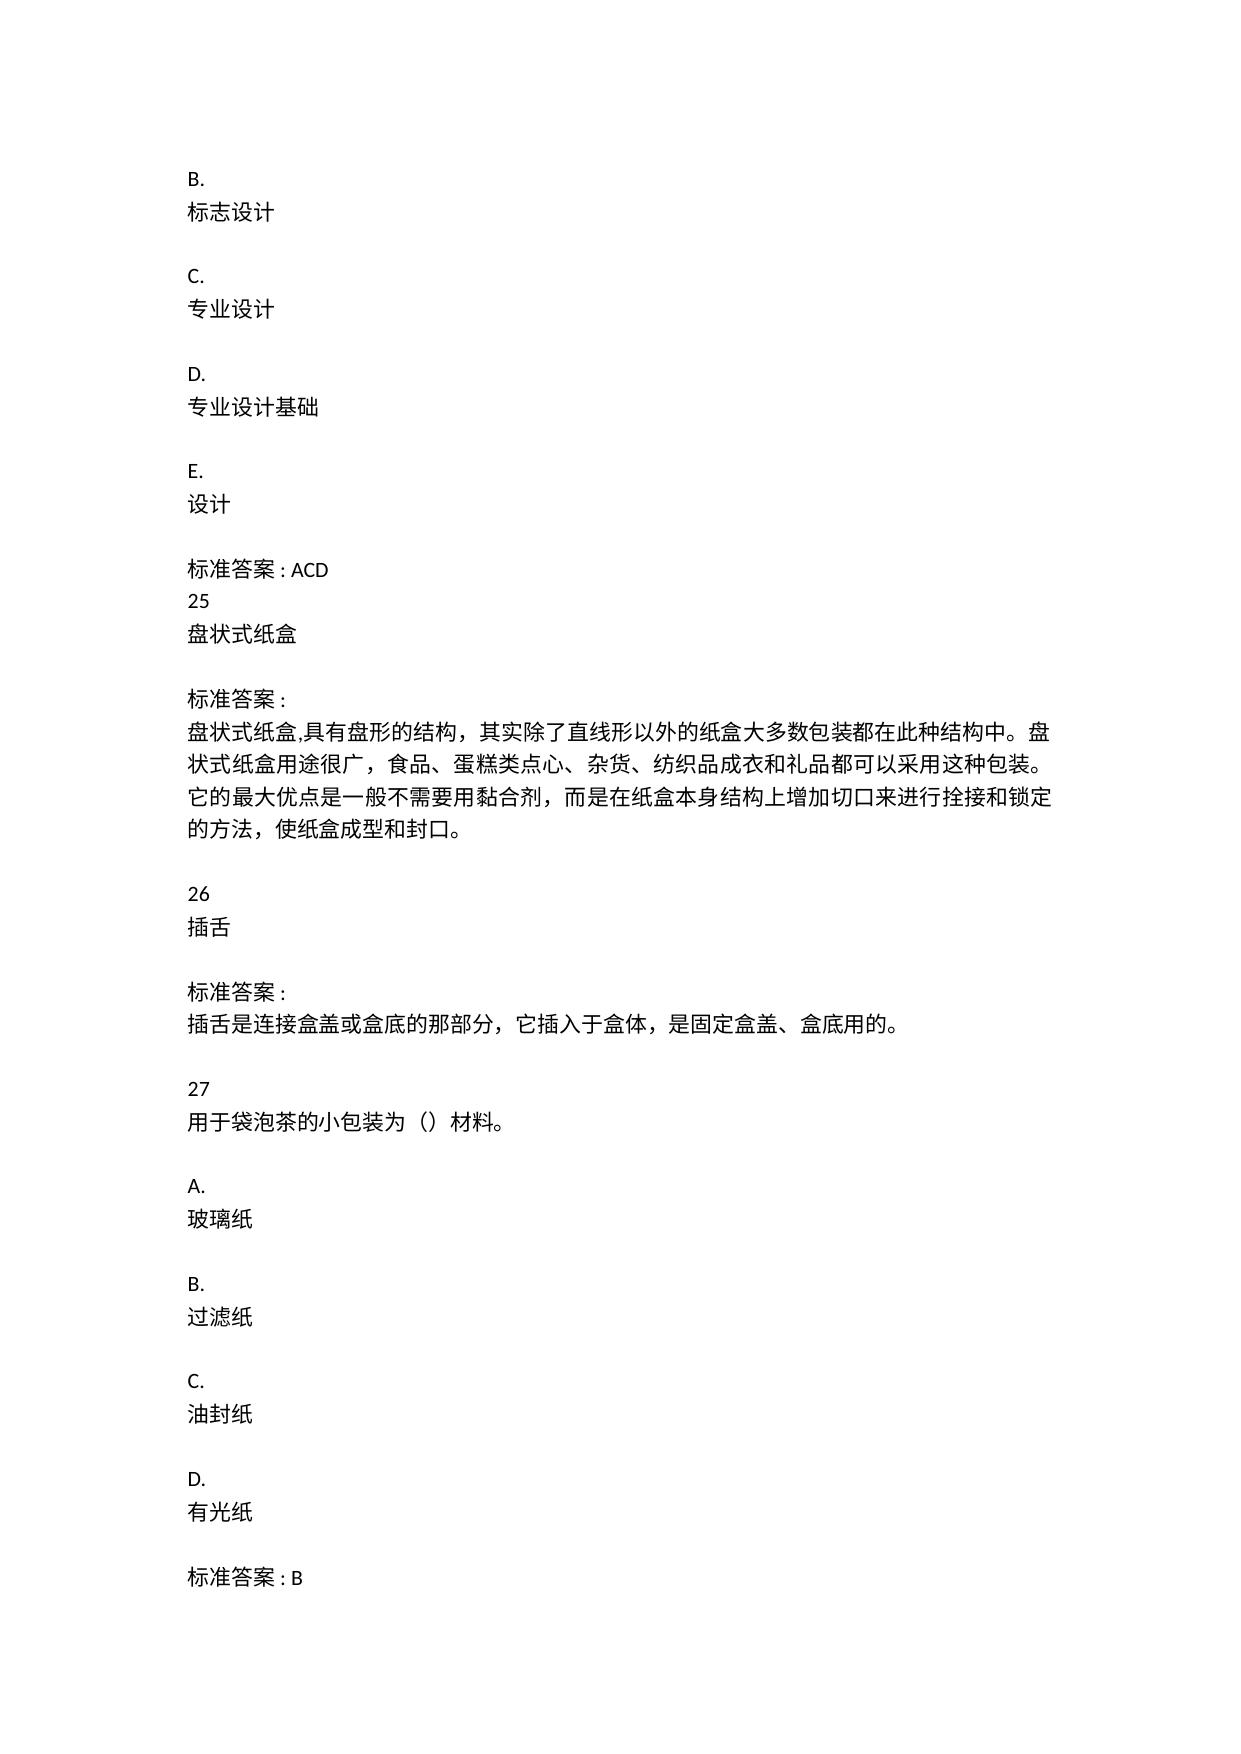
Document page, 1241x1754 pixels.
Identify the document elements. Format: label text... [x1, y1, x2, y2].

list 标志设计 [187, 194, 1053, 227]
list 盘状式纸盒,具有盘形的结构，其实除了直线形以外的纸盒大多数包装都在此种结构中。盘状式纸盒用途很广，食品、蛋糕类点心、杂货、纺织品成衣和礼品都可以采用这种包装。它的最大优点是一般不需要用黏合剂，而是在纸盒本身结构上增加切口来进行拴接和锁定的方法，使纸盒成型和封口。 [187, 714, 1053, 844]
list 过滤纸 [187, 1299, 1053, 1332]
list 27 [187, 1072, 1053, 1104]
list 油封纸 [187, 1397, 1053, 1429]
list C. [187, 1364, 1053, 1397]
list 有光纸 [187, 1494, 1053, 1527]
list 专业设计 [187, 292, 1053, 324]
list D. [187, 1462, 1053, 1494]
list B. [187, 1267, 1053, 1299]
list 标准答案 : ACD [187, 552, 1053, 584]
list 设计 [187, 487, 1053, 519]
list 标准答案 : B [187, 1559, 1053, 1592]
list A. [187, 1169, 1053, 1202]
list C. [187, 259, 1053, 292]
list 26 [187, 877, 1053, 909]
list 25 [187, 584, 1053, 617]
list 用于袋泡茶的小包装为（）材料。 [187, 1104, 1053, 1137]
list 插舌是连接盒盖或盒底的那部分，它插入于盒体，是固定盒盖、盒底用的。 [187, 1007, 1053, 1039]
list 插舌 [187, 909, 1053, 942]
list B. [187, 162, 1053, 194]
list 玻璃纸 [187, 1202, 1053, 1234]
list 标准答案 : [187, 682, 1053, 714]
list E. [187, 454, 1053, 487]
list 盘状式纸盒 [187, 617, 1053, 649]
list D. [187, 357, 1053, 389]
list 专业设计基础 [187, 389, 1053, 422]
list 标准答案 : [187, 974, 1053, 1007]
